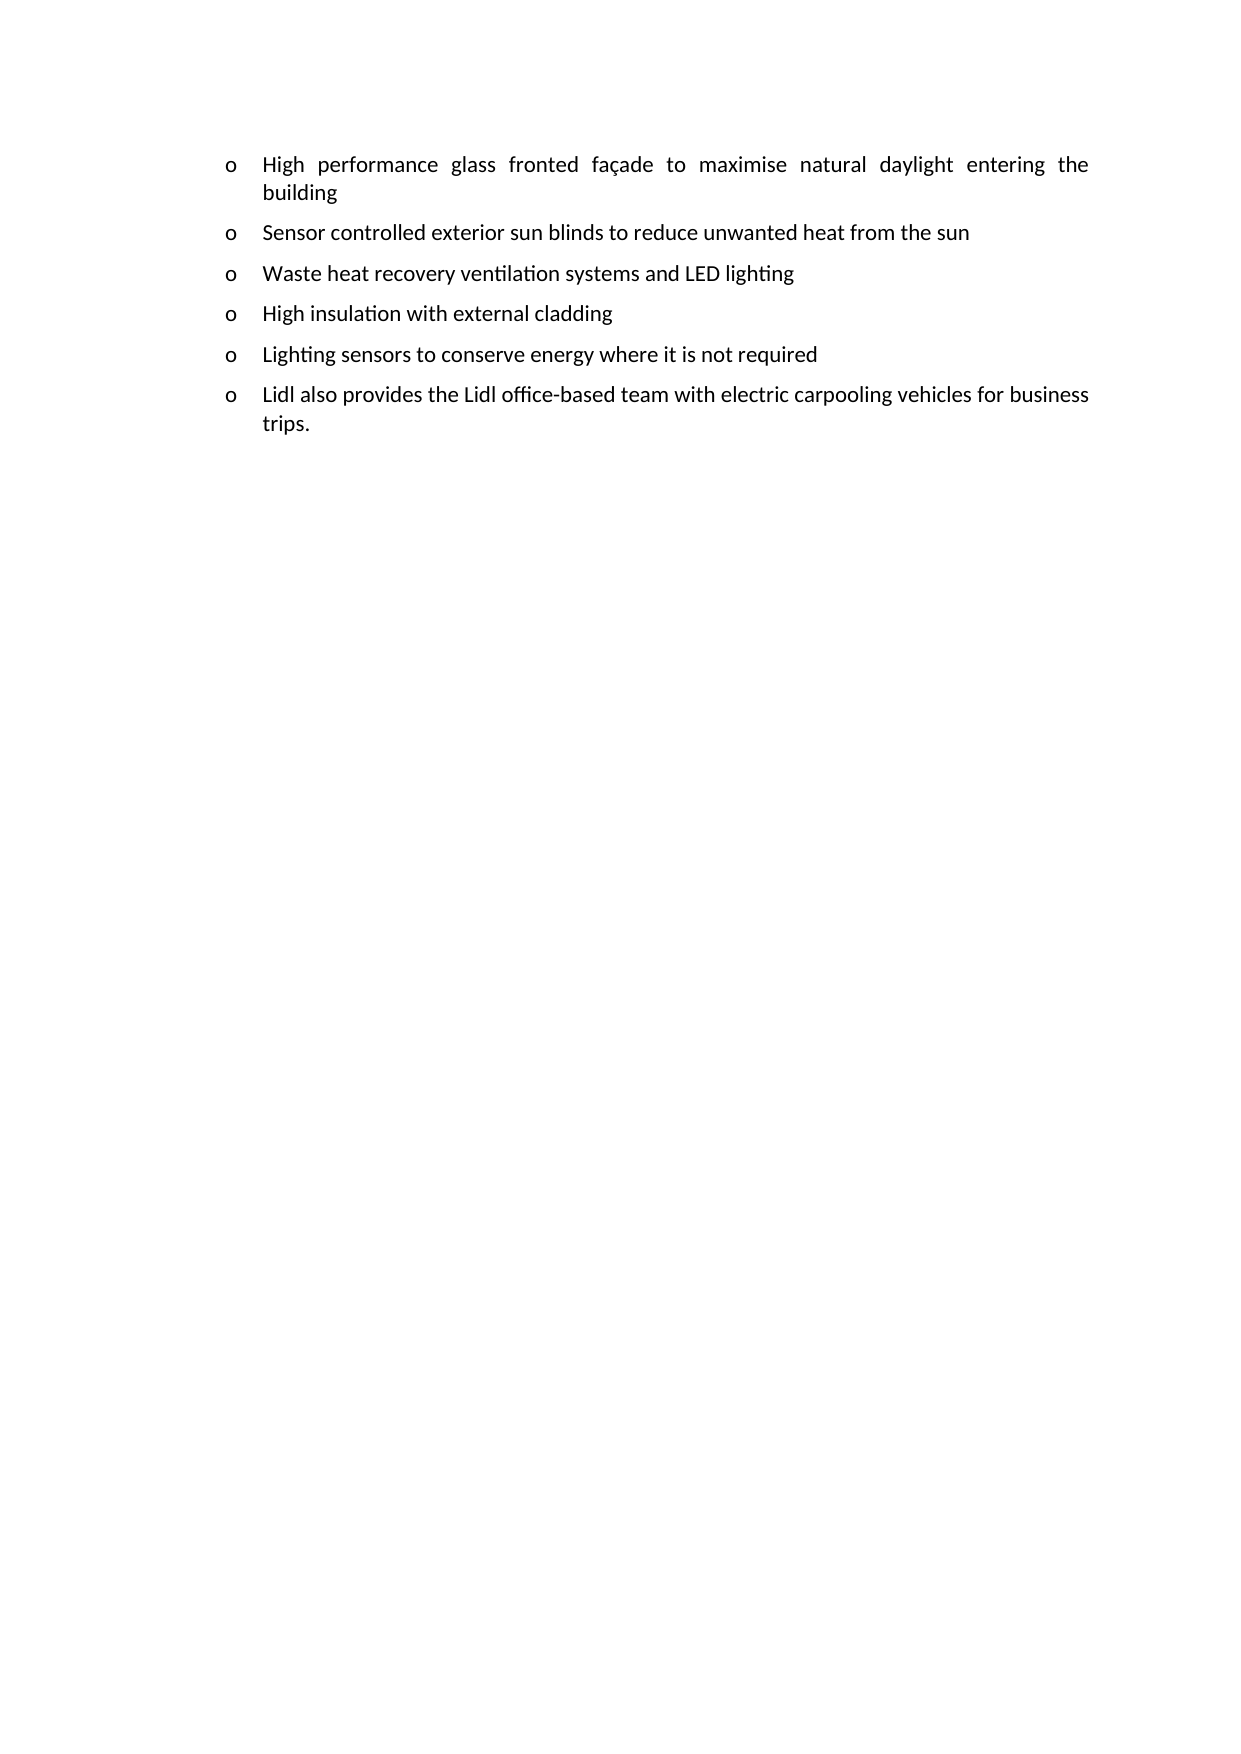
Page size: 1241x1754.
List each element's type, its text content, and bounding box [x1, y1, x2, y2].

text o High insulation with external cladding [225, 299, 1090, 328]
text o Lidl also provides the Lidl office-based team with electric carpooling vehicles for business trips. [225, 381, 1090, 437]
text o High performance glass fronted façade to maximise natural daylight entering the building [225, 150, 1090, 206]
text o Waste heat recovery ventilation systems and LED lighting [225, 259, 1090, 287]
text o Sensor controlled exterior sun blinds to reduce unwanted heat from the sun [225, 218, 1090, 247]
text o Lighting sensors to conserve energy where it is not required [225, 340, 1090, 368]
